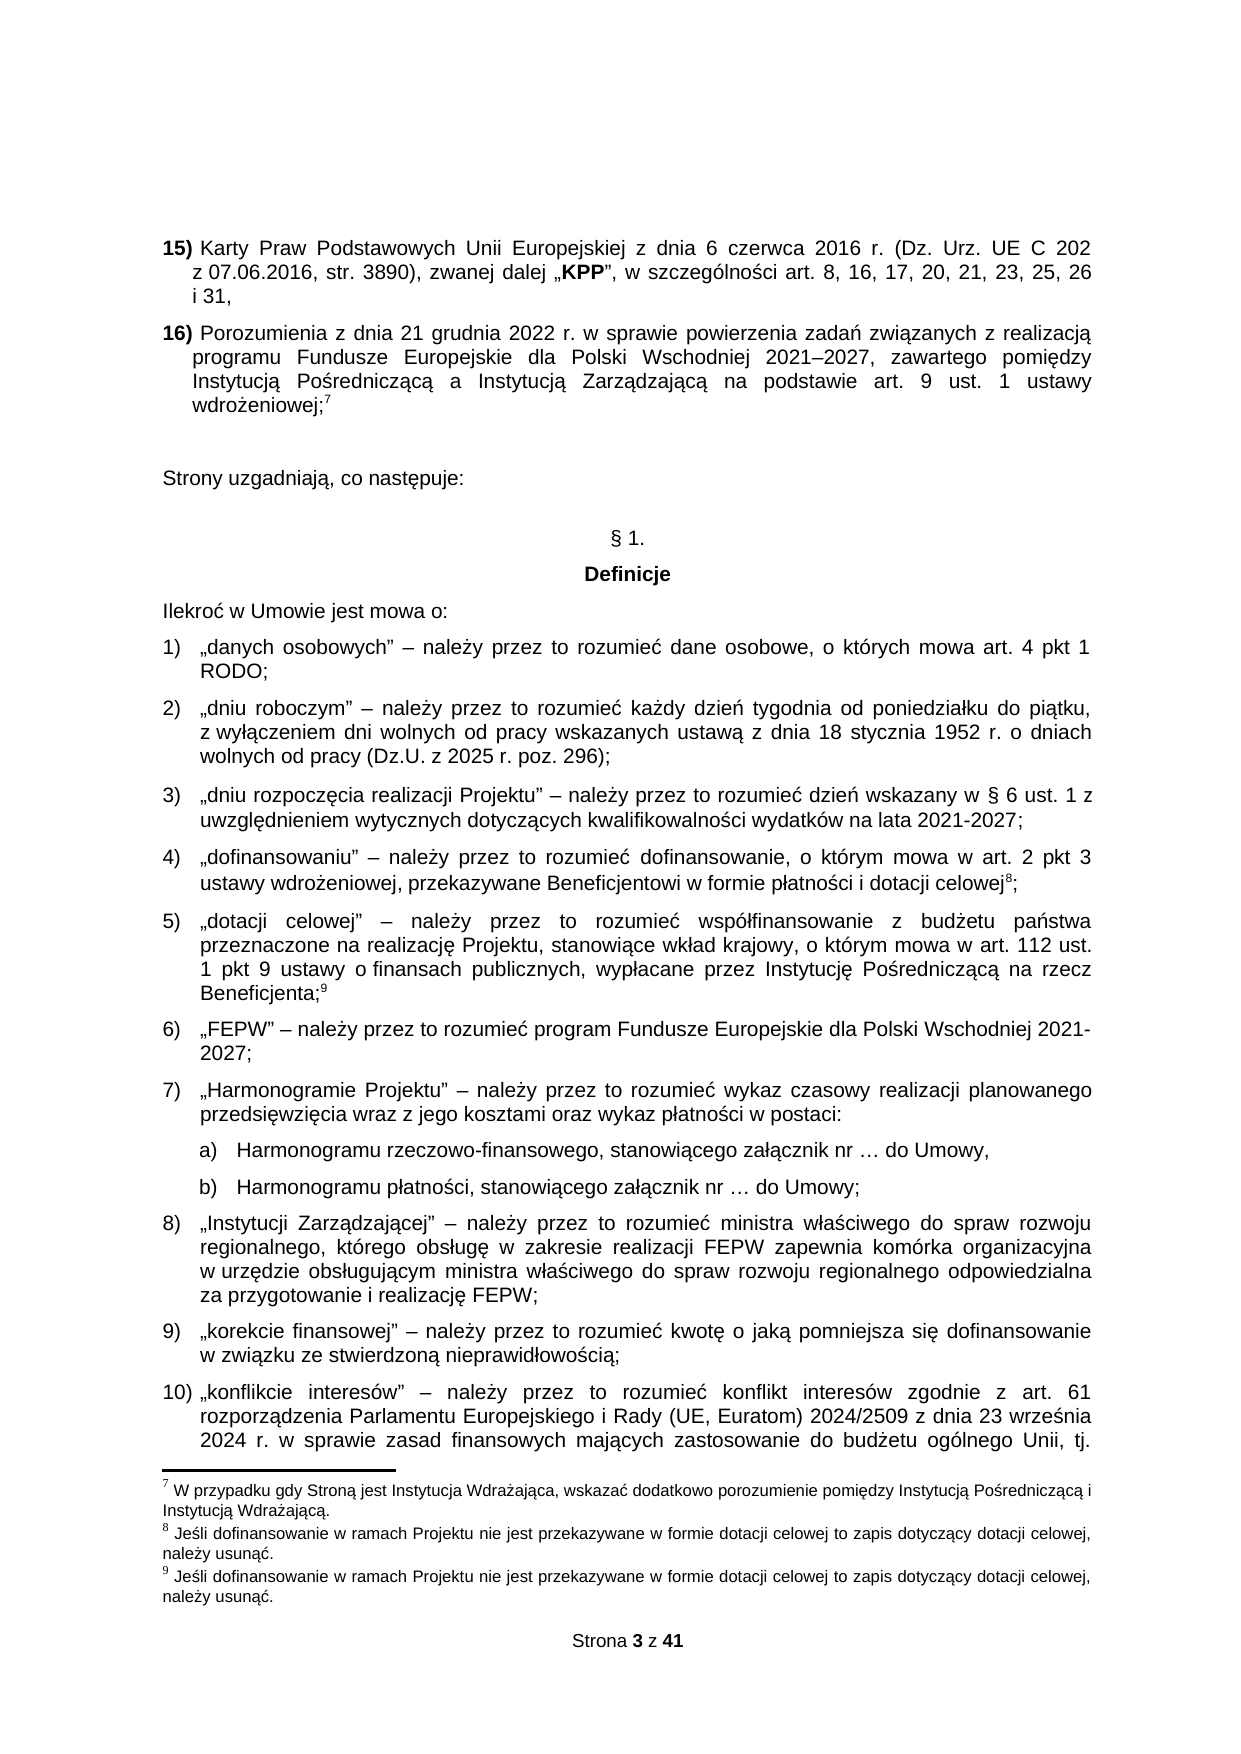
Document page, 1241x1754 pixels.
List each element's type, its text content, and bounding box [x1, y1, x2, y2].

list „korekcie finansowej” – należy przez to rozumieć kwotę o jaką pomniejsza się dofinansowanie w związku ze stwierdzoną nieprawidłowością; [162, 1319, 1092, 1367]
list „Harmonogramie Projektu” – należy przez to rozumieć wykaz czasowy realizacji planowanego przedsięwzięcia wraz z jego kosztami oraz wykaz płatności w postaci: [162, 1078, 1092, 1126]
list Porozumienia z dnia 21 grudnia 2022 r. w sprawie powierzenia zadań związanych z realizacją programu Fundusze Europejskie dla Polski Wschodniej 2021–2027, zawartego pomiędzy Instytucją Pośredniczącą a Instytucją Zarządzającą na podstawie art. 9 ust. 1 ustawy wdrożeniowej; [162, 321, 1092, 416]
list „danych osobowych” – należy przez to rozumieć dane osobowe, o których mowa art. 4 pkt 1 RODO; [162, 635, 1092, 683]
list „Instytucji Zarządzającej” – należy przez to rozumieć ministra właściwego do spraw rozwoju regionalnego, którego obsługę w zakresie realizacji FEPW zapewnia komórka organizacyjna w urzędzie obsługującym ministra właściwego do spraw rozwoju regionalnego odpowiedzialna za przygotowanie i realizację FEPW; [162, 1211, 1092, 1307]
list Harmonogramu płatności, stanowiącego załącznik nr … do Umowy; [199, 1174, 1092, 1198]
list „dotacji celowej” – należy przez to rozumieć współfinansowanie z budżetu państwa przeznaczone na realizację Projektu, stanowiące wkład krajowy, o którym mowa w art. 112 ust. 1 pkt 9 ustawy o finansach publicznych, wypłacane przez Instytucję Pośredniczącą na rzecz Beneficjenta; [162, 909, 1092, 1005]
list „dofinansowaniu” – należy przez to rozumieć dofinansowanie, o którym mowa w art. 2 pkt 3 ustawy wdrożeniowej, przekazywane Beneficjentowi w formie płatności i dotacji celowej; [162, 844, 1092, 896]
list „dniu rozpoczęcia realizacji Projektu” – należy przez to rozumieć dzień wskazany w § 6 ust. 1 z uwzględnieniem wytycznych dotyczących kwalifikowalności wydatków na lata 2021-2027; [162, 780, 1092, 832]
list Harmonogramu rzeczowo-finansowego, stanowiącego załącznik nr … do Umowy, [199, 1138, 1092, 1162]
list „dniu roboczym” – należy przez to rozumieć każdy dzień tygodnia od poniedziałku do piątku, z wyłączeniem dni wolnych od pracy wskazanych ustawą z dnia 18 stycznia 1952 r. o dniach wolnych od pracy (Dz.U. z 2025 r. poz. 296); [162, 696, 1092, 767]
list „FEPW” – należy przez to rozumieć program Fundusze Europejskie dla Polski Wschodniej 2021-2027; [162, 1017, 1092, 1065]
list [162, 1380, 1092, 1452]
text Ilekroć w Umowie jest mowa o: [162, 599, 1092, 623]
text Strony uzgadniają, co następuje: [162, 465, 1092, 489]
text § 1. [162, 502, 1092, 550]
list Karty Praw Podstawowych Unii Europejskiej z dnia 6 czerwca 2016 r. (Dz. Urz. UE C 202 z 07.06.2016, str. 3890), zwanej dalej „KPP”, w szczególności art. 8, 16, 17, 20, 21, 23, 25, 26 i 31, [162, 236, 1092, 308]
text Definicje [162, 562, 1092, 586]
